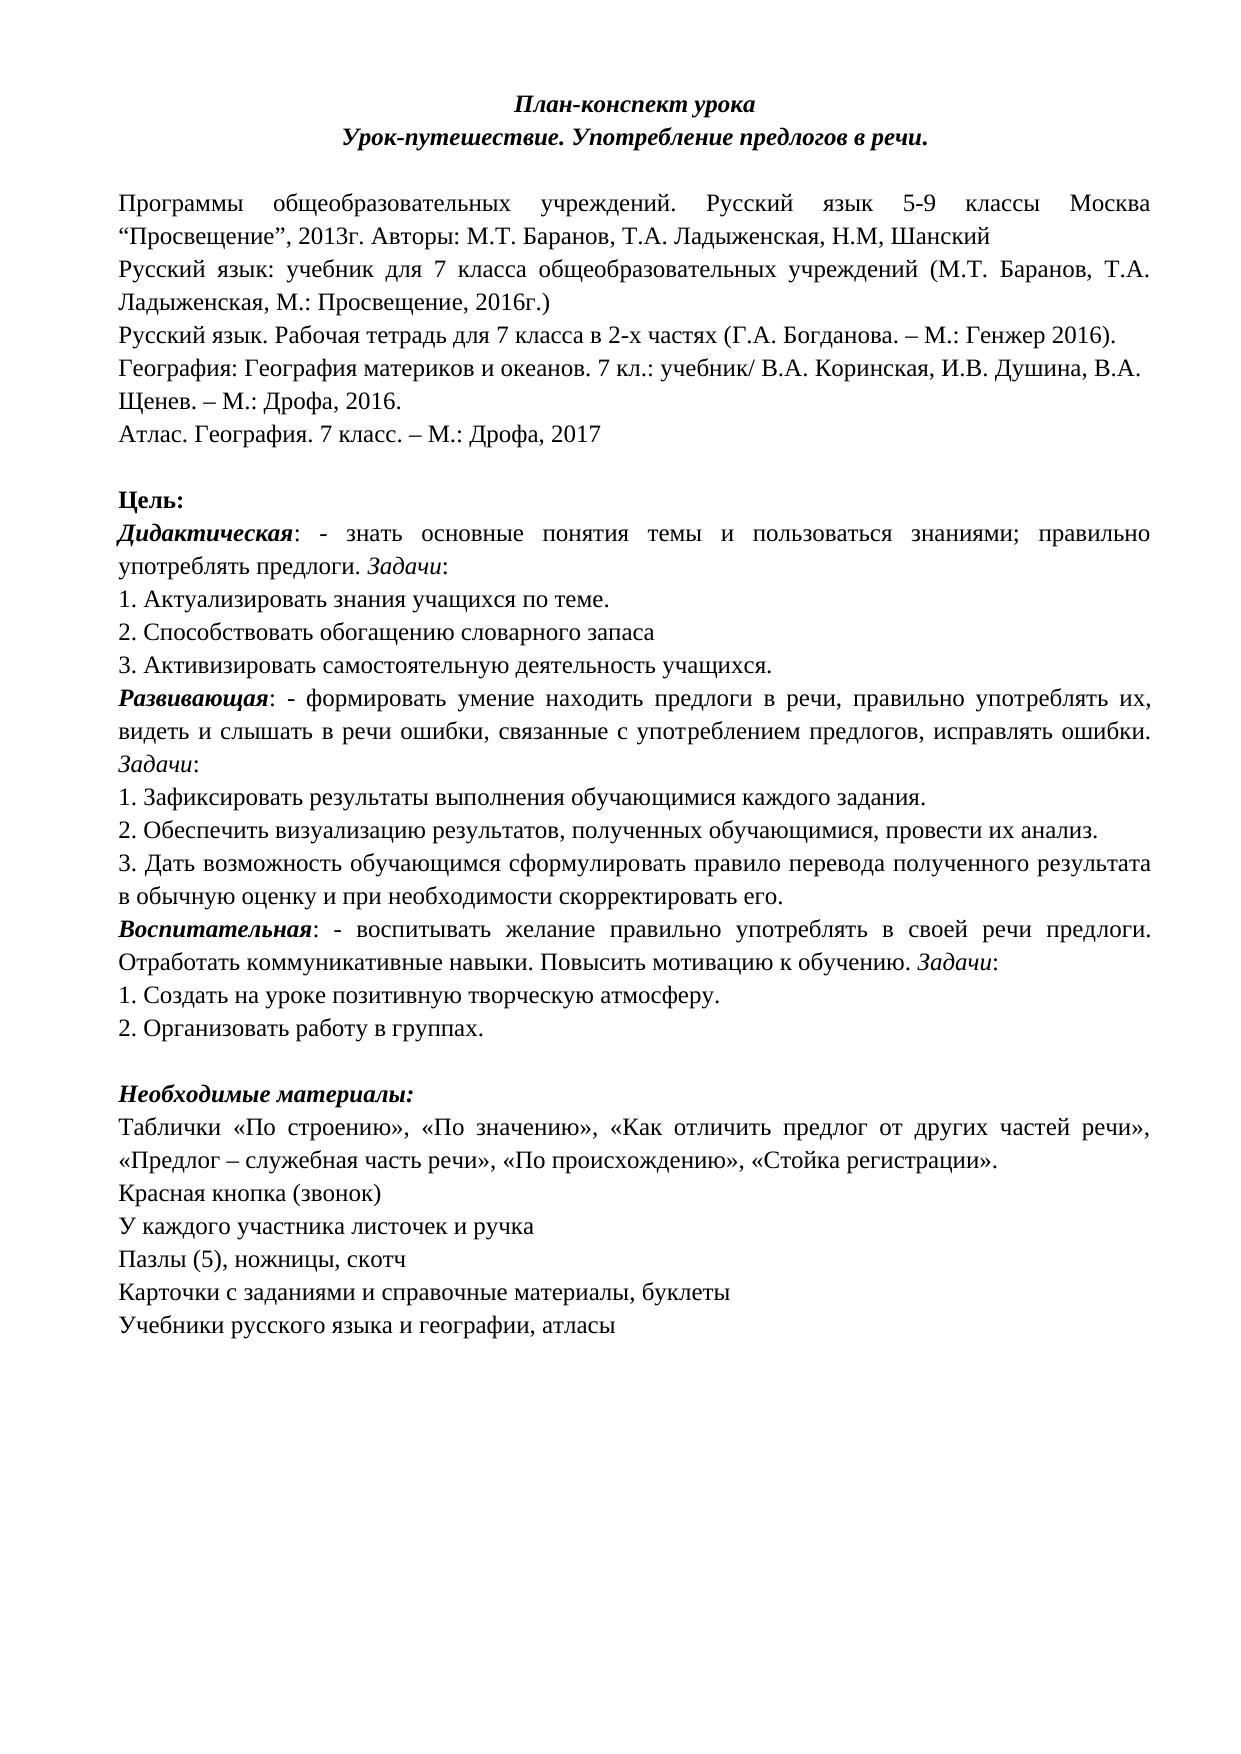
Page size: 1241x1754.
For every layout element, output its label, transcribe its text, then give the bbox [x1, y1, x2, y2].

text Таблички «По строению», «По значению», «Как отличить предлог от других частей речи», «Предлог – служебная часть речи», «По происхождению», «Стойка регистрации». [118, 1112, 1152, 1174]
text Урок-путешествие. Употребление предлогов в речи. [118, 122, 1152, 150]
text Воспитательная: - воспитывать желание правильно употреблять в своей речи предлоги. Отработать коммуникативные навыки. Повысить мотивацию к обучению. Задачи: [118, 914, 1152, 976]
text География: География материков и океанов. 7 кл.: учебник/ В.А. Коринская, И.В. Душина, В.А. Щенев. – М.: Дрофа, 2016. [118, 353, 1152, 414]
text 1. Актуализировать знания учащихся по теме. [118, 584, 1152, 613]
text 2. Обеспечить визуализацию результатов, полученных обучающимися, провести их анализ. [118, 815, 1152, 844]
text Атлас. География. 7 класс. – М.: Дрофа, 2017 [118, 419, 1152, 448]
text 2. Способствовать обогащению словарного запаса [118, 617, 1152, 646]
text 1. Зафиксировать результаты выполнения обучающимися каждого задания. [118, 782, 1152, 811]
text Развивающая: - формировать умение находить предлоги в речи, правильно употреблять их, видеть и слышать в речи ошибки, связанные с употреблением предлогов, исправлять ошибки. Задачи: [118, 683, 1152, 778]
text Русский язык: учебник для 7 класса общеобразовательных учреждений (М.Т. Баранов, Т.А. Ладыженская, М.: Просвещение, 2016г.) [118, 254, 1152, 316]
text 3. Активизировать самостоятельную деятельность учащихся. [118, 650, 1152, 679]
text Цель: [118, 485, 1152, 514]
text Программы общеобразовательных учреждений. Русский язык 5-9 классы Москва “Просвещение”, 2013г. Авторы: М.Т. Баранов, Т.А. Ладыженская, Н.М, Шанский [118, 188, 1152, 249]
text Дидактическая: - знать основные понятия темы и пользоваться знаниями; правильно употреблять предлоги. Задачи: [118, 518, 1152, 580]
text План-конспект урока [118, 89, 1152, 117]
text 2. Организовать работу в группах. [118, 1013, 1152, 1042]
text У каждого участника листочек и ручка [118, 1211, 1152, 1240]
text Пазлы (5), ножницы, скотч [118, 1244, 1152, 1273]
text Необходимые материалы: [118, 1079, 1152, 1108]
text 3. Дать возможность обучающимся сформулировать правило перевода полученного результата в обычную оценку и при необходимости скорректировать его. [118, 848, 1152, 910]
text 1. Создать на уроке позитивную творческую атмосферу. [118, 980, 1152, 1009]
text Карточки с заданиями и справочные материалы, буклеты [118, 1277, 1152, 1306]
text Красная кнопка (звонок) [118, 1178, 1152, 1207]
text Русский язык. Рабочая тетрадь для 7 класса в 2-х частях (Г.А. Богданова. – М.: Генжер 2016). [118, 320, 1152, 348]
text Учебники русского языка и географии, атласы [118, 1310, 1152, 1339]
